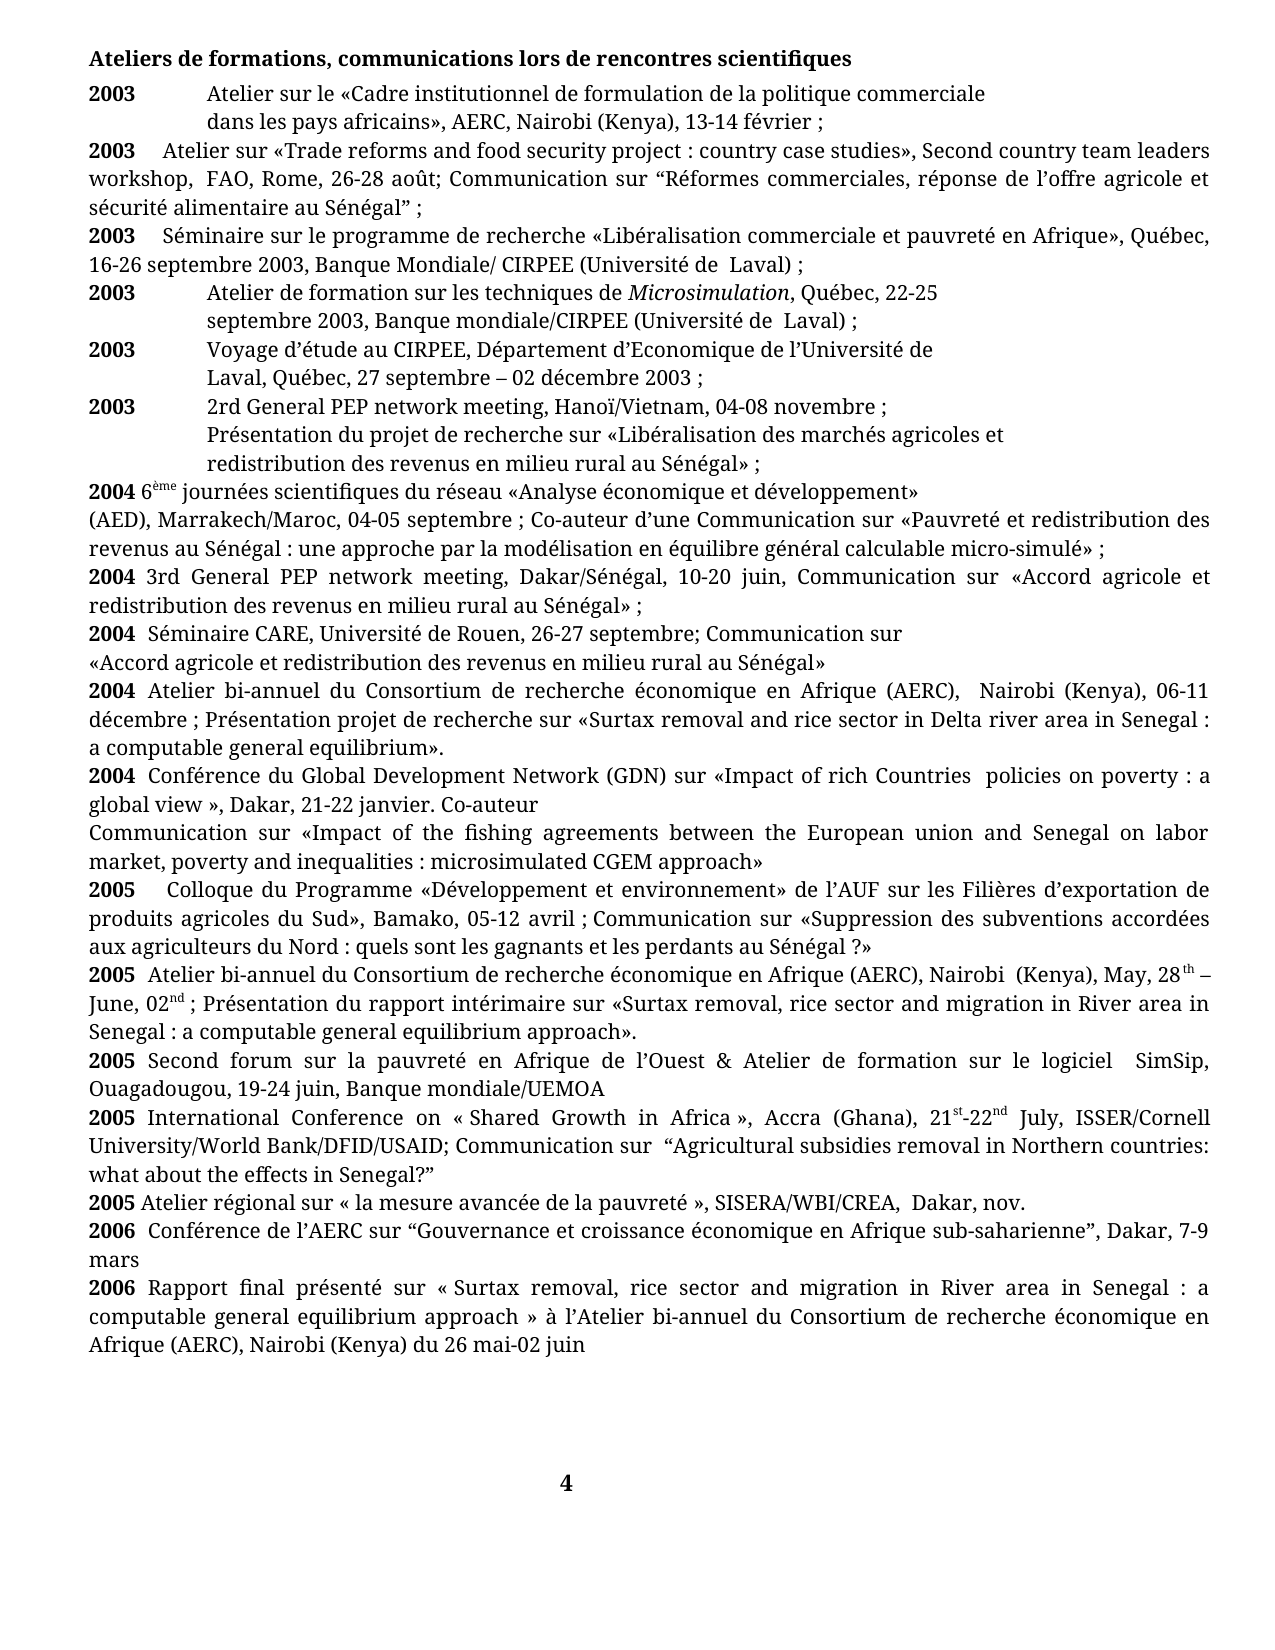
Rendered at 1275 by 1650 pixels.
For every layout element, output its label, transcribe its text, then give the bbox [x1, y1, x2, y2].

text Laval, Québec, 27 septembre – 02 décembre 2003 ; [89, 363, 1211, 392]
text «Accord agricole et redistribution des revenus en milieu rural au Sénégal» [89, 648, 1211, 676]
text 2005 International Conference on « Shared Growth in Africa », Accra (Ghana), 21st-22nd July, ISSER/Cornell University/World Bank/DFID/USAID; Communication sur “Agricultural subsidies removal in Northern countries: what about the effects in Senegal?” [89, 1103, 1211, 1188]
text 2006 Rapport final présenté sur « Surtax removal, rice sector and migration in River area in Senegal : a computable general equilibrium approach » à l’Atelier bi-annuel du Consortium de recherche économique en Afrique (AERC), Nairobi (Kenya) du 26 mai-02 juin [89, 1273, 1211, 1359]
text 2005 Atelier régional sur « la mesure avancée de la pauvreté », SISERA/WBI/CREA, Dakar, nov. [89, 1188, 1211, 1217]
text Communication sur «Impact of the fishing agreements between the European union and Senegal on labor market, poverty and inequalities : microsimulated CGEM approach» [89, 818, 1211, 875]
text 2004 3rd General PEP network meeting, Dakar/Sénégal, 10-20 juin, Communication sur «Accord agricole et redistribution des revenus en milieu rural au Sénégal» ; [89, 562, 1211, 619]
text Ateliers de formations, communications lors de rencontres scientifiques [89, 44, 1248, 73]
text 2006 Conférence de l’AERC sur “Gouvernance et croissance économique en Afrique sub-saharienne”, Dakar, 7-9 mars [89, 1217, 1211, 1273]
text 2003 Atelier sur «Trade reforms and food security project : country case studies», Second country team leaders workshop, FAO, Rome, 26-28 août; Communication sur “Réformes commerciales, réponse de l’offre agricole et sécurité alimentaire au Sénégal” ; [89, 136, 1211, 221]
text 2005 Atelier bi-annuel du Consortium de recherche économique en Afrique (AERC), Nairobi (Kenya), May, 28th – June, 02nd ; Présentation du rapport intérimaire sur «Surtax removal, rice sector and migration in River area in Senegal : a computable general equilibrium approach». [89, 961, 1211, 1046]
text Présentation du projet de recherche sur «Libéralisation des marchés agricoles et [89, 420, 1211, 449]
text 2003 Voyage d’étude au CIRPEE, Département d’Economique de l’Université de [89, 335, 1211, 363]
text dans les pays africains», AERC, Nairobi (Kenya), 13-14 février ; [89, 107, 1211, 136]
text 2004 6ème journées scientifiques du réseau «Analyse économique et développement» [89, 477, 1211, 506]
text 2004 Conférence du Global Development Network (GDN) sur «Impact of rich Countries policies on poverty : a global view », Dakar, 21-22 janvier. Co-auteur [89, 762, 1211, 818]
text 2005 Second forum sur la pauvreté en Afrique de l’Ouest & Atelier de formation sur le logiciel SimSip, Ouagadougou, 19-24 juin, Banque mondiale/UEMOA [89, 1046, 1211, 1103]
text 2003 Atelier de formation sur les techniques de Microsimulation, Québec, 22-25 [89, 278, 1211, 307]
text 2003 Atelier sur le «Cadre institutionnel de formulation de la politique commerciale [89, 79, 1211, 107]
text 2005 Colloque du Programme «Développement et environnement» de l’AUF sur les Filières d’exportation de produits agricoles du Sud», Bamako, 05-12 avril ; Communication sur «Suppression des subventions accordées aux agriculteurs du Nord : quels sont les gagnants et les perdants au Sénégal ?» [89, 875, 1211, 961]
text 2004 Séminaire CARE, Université de Rouen, 26-27 septembre; Communication sur [89, 619, 1211, 648]
text 2004 Atelier bi-annuel du Consortium de recherche économique en Afrique (AERC), Nairobi (Kenya), 06-11 décembre ; Présentation projet de recherche sur «Surtax removal and rice sector in Delta river area in Senegal : a computable general equilibrium». [89, 676, 1211, 762]
text 2003 2rd General PEP network meeting, Hanoï/Vietnam, 04-08 novembre ; [89, 392, 1211, 420]
text septembre 2003, Banque mondiale/CIRPEE (Université de Laval) ; [89, 307, 1211, 335]
text 2003 Séminaire sur le programme de recherche «Libéralisation commerciale et pauvreté en Afrique», Québec, 16-26 septembre 2003, Banque Mondiale/ CIRPEE (Université de Laval) ; [89, 221, 1211, 278]
text redistribution des revenus en milieu rural au Sénégal» ; [89, 449, 1211, 477]
text (AED), Marrakech/Maroc, 04-05 septembre ; Co-auteur d’une Communication sur «Pauvreté et redistribution des revenus au Sénégal : une approche par la modélisation en équilibre général calculable micro-simulé» ; [89, 506, 1211, 562]
